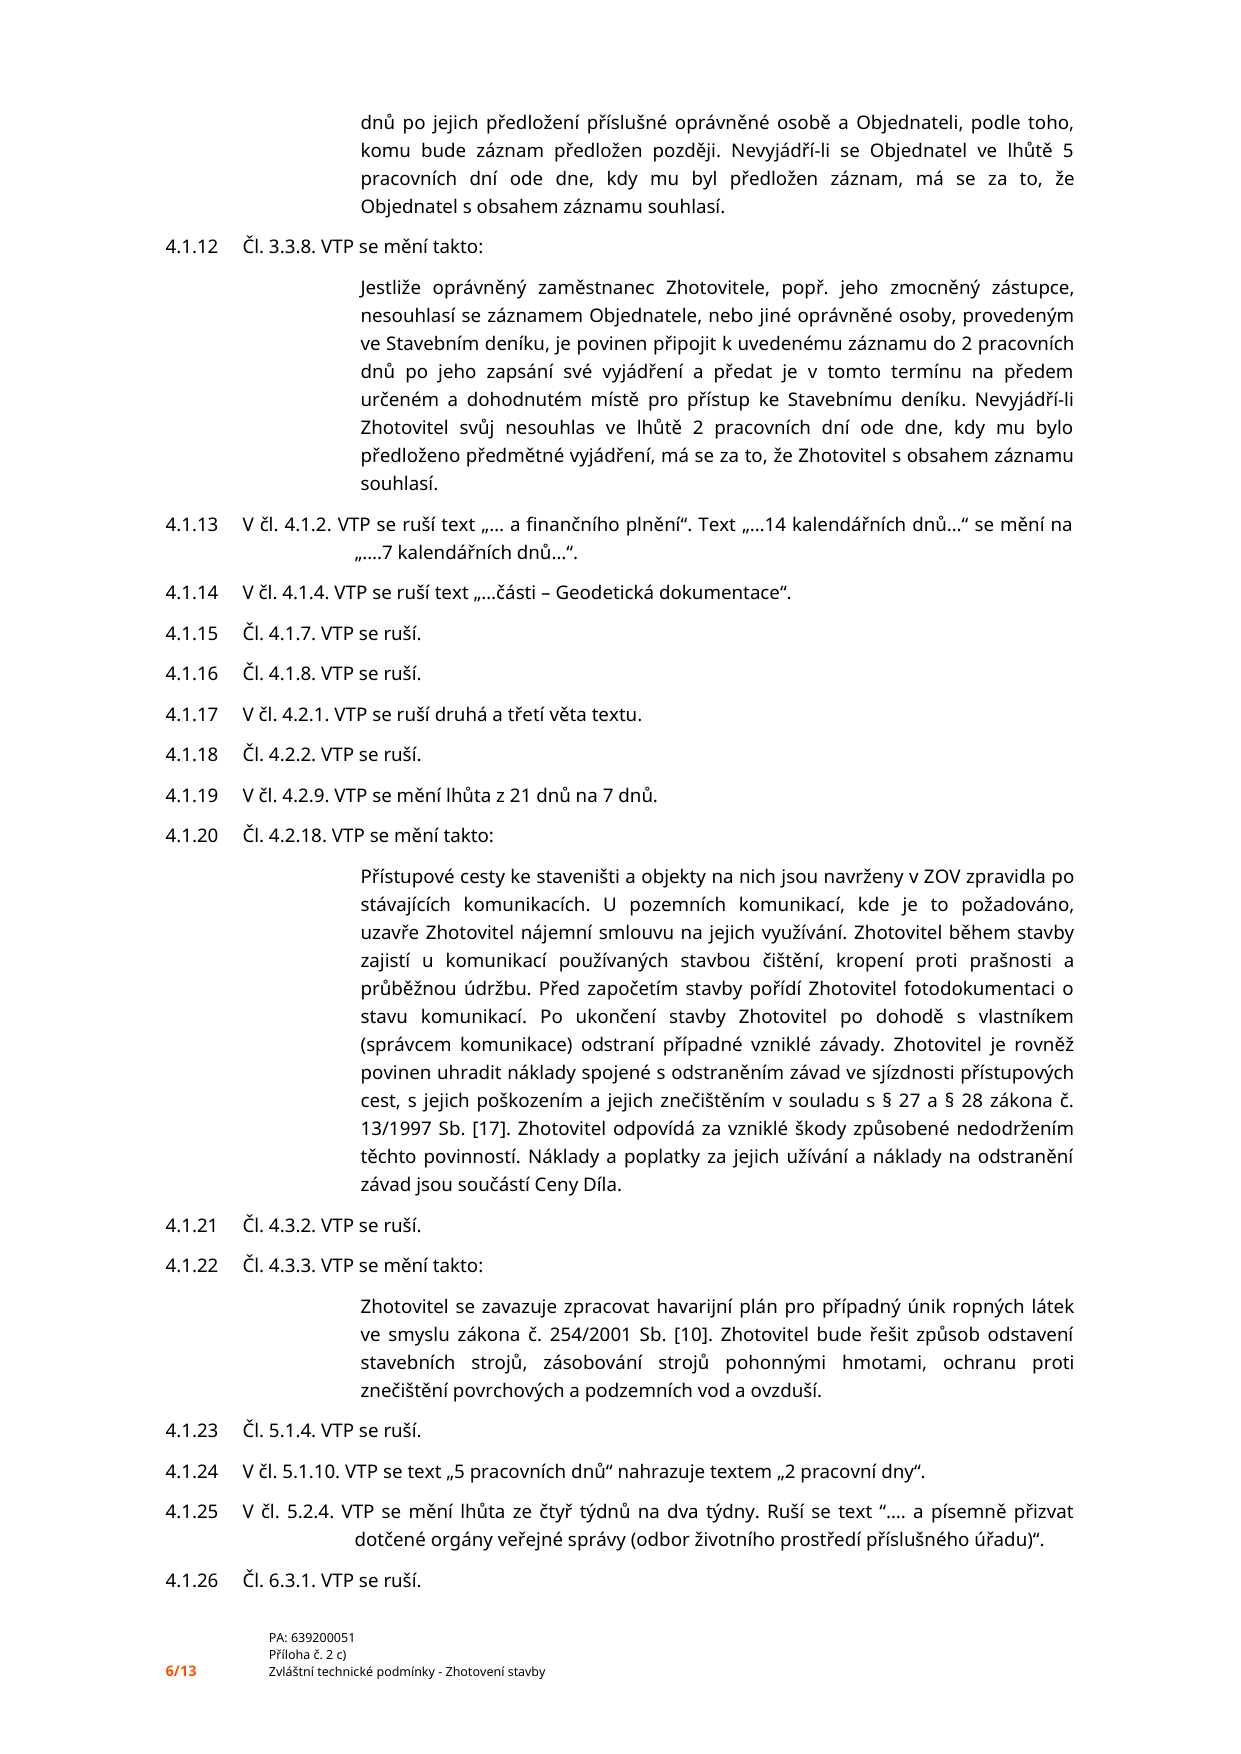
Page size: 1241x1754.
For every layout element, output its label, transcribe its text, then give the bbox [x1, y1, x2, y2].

text V čl. 4.1.2. VTP se ruší text „… a finančního plnění“. Text „…14 kalendářních dnů…“ se mění na „….7 kalendářních dnů…“. [165, 511, 1075, 564]
text Čl. 6.3.1. VTP se ruší. [165, 1567, 1075, 1593]
text V čl. 4.1.4. VTP se ruší text „…části – Geodetická dokumentace“. [165, 579, 1075, 605]
list Jestliže oprávněný zaměstnanec Zhotovitele, popř. jeho zmocněný zástupce, nesouhlasí se záznamem Objednatele, nebo jiné oprávněné osoby, provedeným ve Stavebním deníku, je povinen připojit k uvedenému záznamu do 2 pracovních dnů po jeho zapsání své vyjádření a předat je v tomto termínu na předem určeném a dohodnutém místě pro přístup ke Stavebnímu deníku. Nevyjádří-li Zhotovitel svůj nesouhlas ve lhůtě 2 pracovních dní ode dne, kdy mu bylo předloženo předmětné vyjádření, má se za to, že Zhotovitel s obsahem záznamu souhlasí. [360, 274, 1075, 496]
text V čl. 5.1.10. VTP se text „5 pracovních dnů“ nahrazuje textem „2 pracovní dny“. [165, 1458, 1075, 1484]
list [360, 109, 1075, 219]
text Čl. 4.2.2. VTP se ruší. [165, 742, 1075, 767]
text V čl. 4.2.9. VTP se mění lhůta z 21 dnů na 7 dnů. [165, 782, 1075, 808]
text Čl. 4.3.2. VTP se ruší. [165, 1212, 1075, 1237]
text Čl. 4.3.3. VTP se mění takto: [165, 1252, 1075, 1278]
list Zhotovitel se zavazuje zpracovat havarijní plán pro případný únik ropných látek ve smyslu zákona č. 254/2001 Sb. [10]. Zhotovitel bude řešit způsob odstavení stavebních strojů, zásobování strojů pohonnými hmotami, ochranu proti znečištění povrchových a podzemních vod a ovzduší. [360, 1293, 1075, 1403]
text V čl. 5.2.4. VTP se mění lhůta ze čtyř týdnů na dva týdny. Ruší se text “…. a písemně přizvat dotčené orgány veřejné správy (odbor životního prostředí příslušného úřadu)“. [165, 1499, 1075, 1552]
text Čl. 4.2.18. VTP se mění takto: [165, 823, 1075, 848]
text Čl. 4.1.8. VTP se ruší. [165, 661, 1075, 686]
list Přístupové cesty ke staveništi a objekty na nich jsou navrženy v ZOV zpravidla po stávajících komunikacích. U pozemních komunikací, kde je to požadováno, uzavře Zhotovitel nájemní smlouvu na jejich využívání. Zhotovitel během stavby zajistí u komunikací používaných stavbou čištění, kropení proti prašnosti a průběžnou údržbu. Před započetím stavby pořídí Zhotovitel fotodokumentaci o stavu komunikací. Po ukončení stavby Zhotovitel po dohodě s vlastníkem (správcem komunikace) odstraní případné vzniklé závady. Zhotovitel je rovněž povinen uhradit náklady spojené s odstraněním závad ve sjízdnosti přístupových cest, s jejich poškozením a jejich znečištěním v souladu s § 27 a § 28 zákona č. 13/1997 Sb. [17]. Zhotovitel odpovídá za vzniklé škody způsobené nedodržením těchto povinností. Náklady a poplatky za jejich užívání a náklady na odstranění závad jsou součástí Ceny Díla. [360, 863, 1075, 1197]
text V čl. 4.2.1. VTP se ruší druhá a třetí věta textu. [165, 701, 1075, 727]
text Čl. 5.1.4. VTP se ruší. [165, 1418, 1075, 1443]
text Čl. 3.3.8. VTP se mění takto: [165, 234, 1075, 259]
text Čl. 4.1.7. VTP se ruší. [165, 620, 1075, 646]
